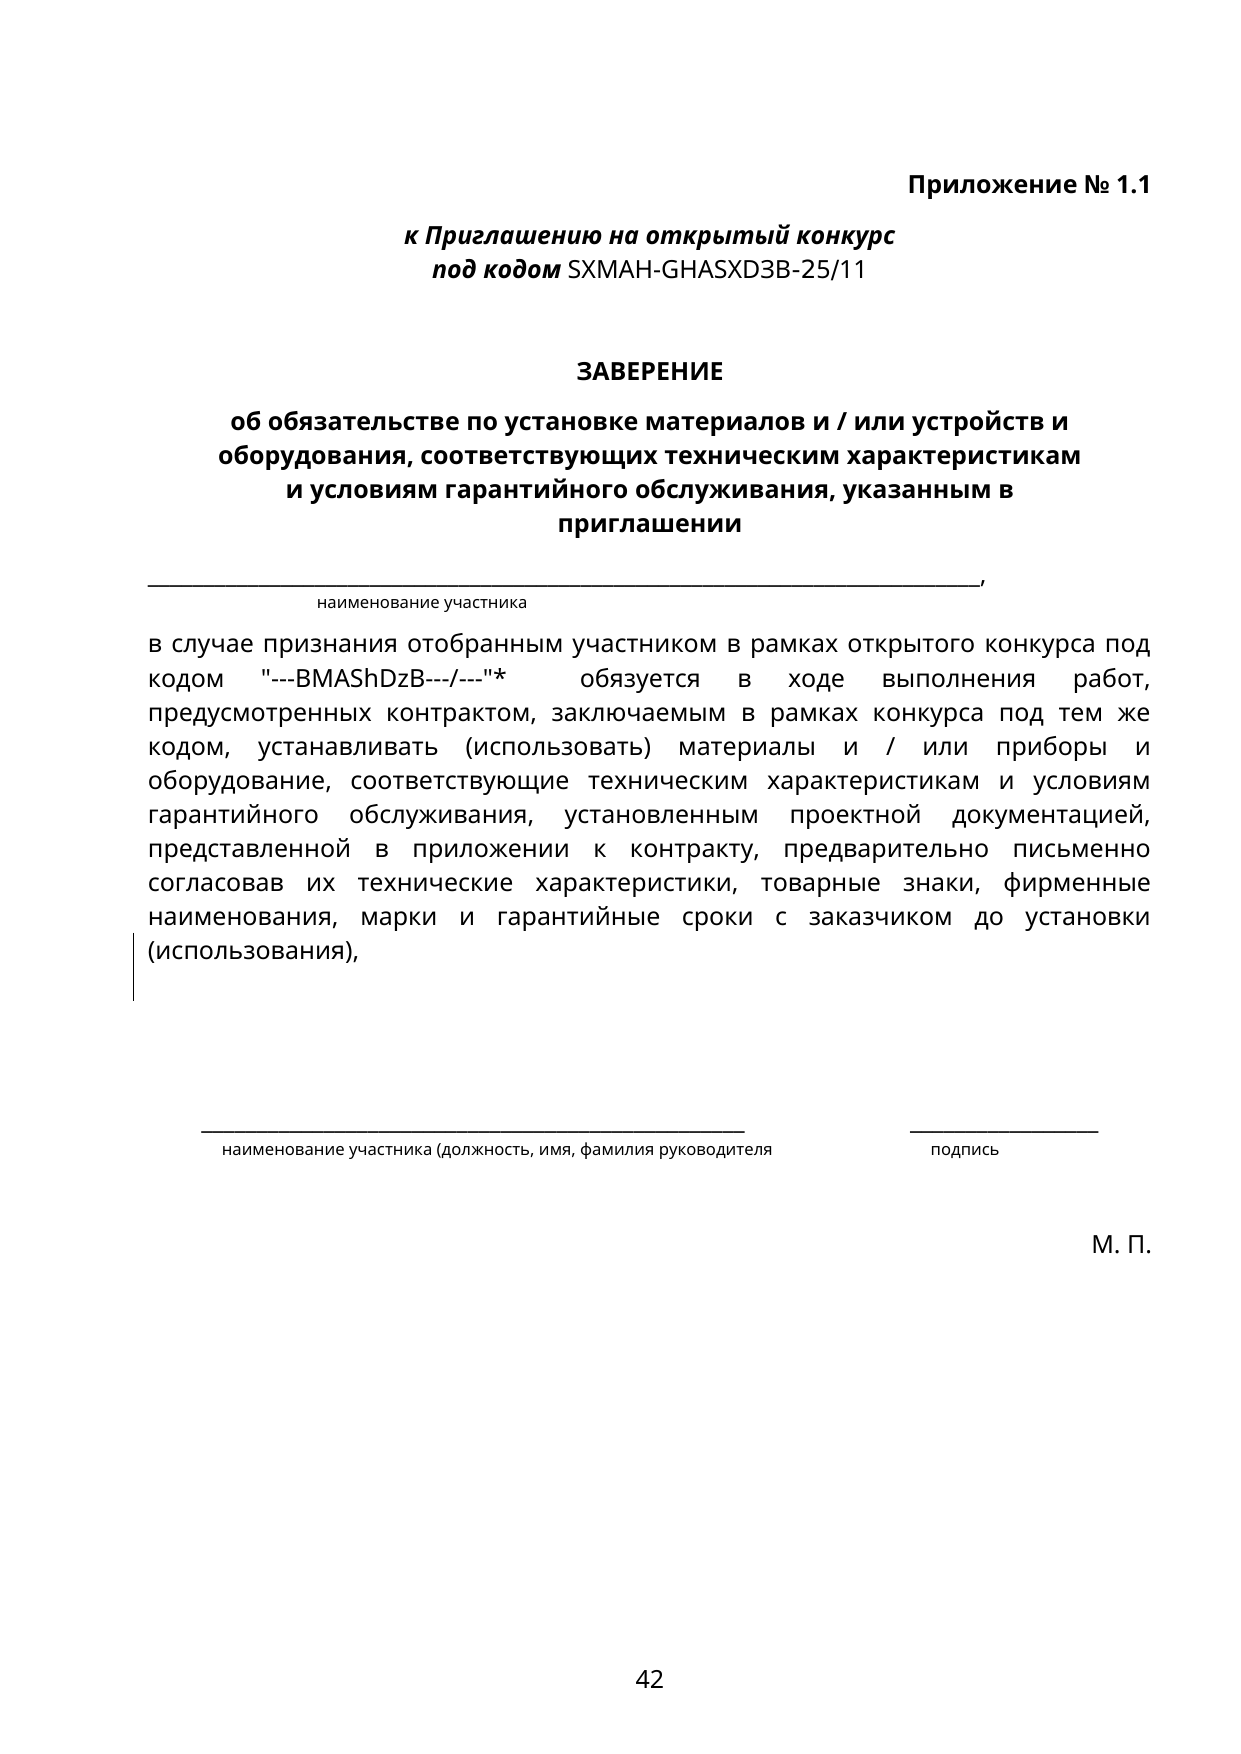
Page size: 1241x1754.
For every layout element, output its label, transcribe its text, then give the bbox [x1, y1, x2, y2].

text наименование участника [148, 591, 1152, 614]
text _________________________________________________ _________________ [148, 1103, 1152, 1137]
text ___________________________________________________________________________, [148, 557, 1152, 591]
text М. П. [148, 1227, 1152, 1261]
text к Приглашению на открытый конкурс под кодом SХMAH-GHASХDЗB-25/11 [148, 218, 1152, 286]
subtitle об обязательстве по установке материалов и / или устройств и оборудования, соответствующих техническим характеристикам и условиям гарантийного обслуживания, указанным в приглашении [207, 404, 1093, 540]
text в случае признания отобранным участником в рамках открытого конкурса под кодом "---BMAShDzB---/---"* обязуется в ходе выполнения работ, предусмотренных контрактом, заключаемым в рамках конкурса под тем же кодом, устанавливать (использовать) материалы и / или приборы и оборудование, соответствующие техническим характеристикам и условиям гарантийного обслуживания, установленным проектной документацией, представленной в приложении к контракту, предварительно письменно согласовав их технические характеристики, товарные знаки, фирменные наименования, марки и гарантийные сроки с заказчиком до установки (использования), [148, 626, 1152, 967]
text ЗАВЕРЕНИЕ [207, 353, 1093, 387]
text наименование участника (должность, имя, фамилия руководителя подпись [222, 1137, 1152, 1160]
subtitle Приложение № 1.1 [148, 167, 1152, 201]
